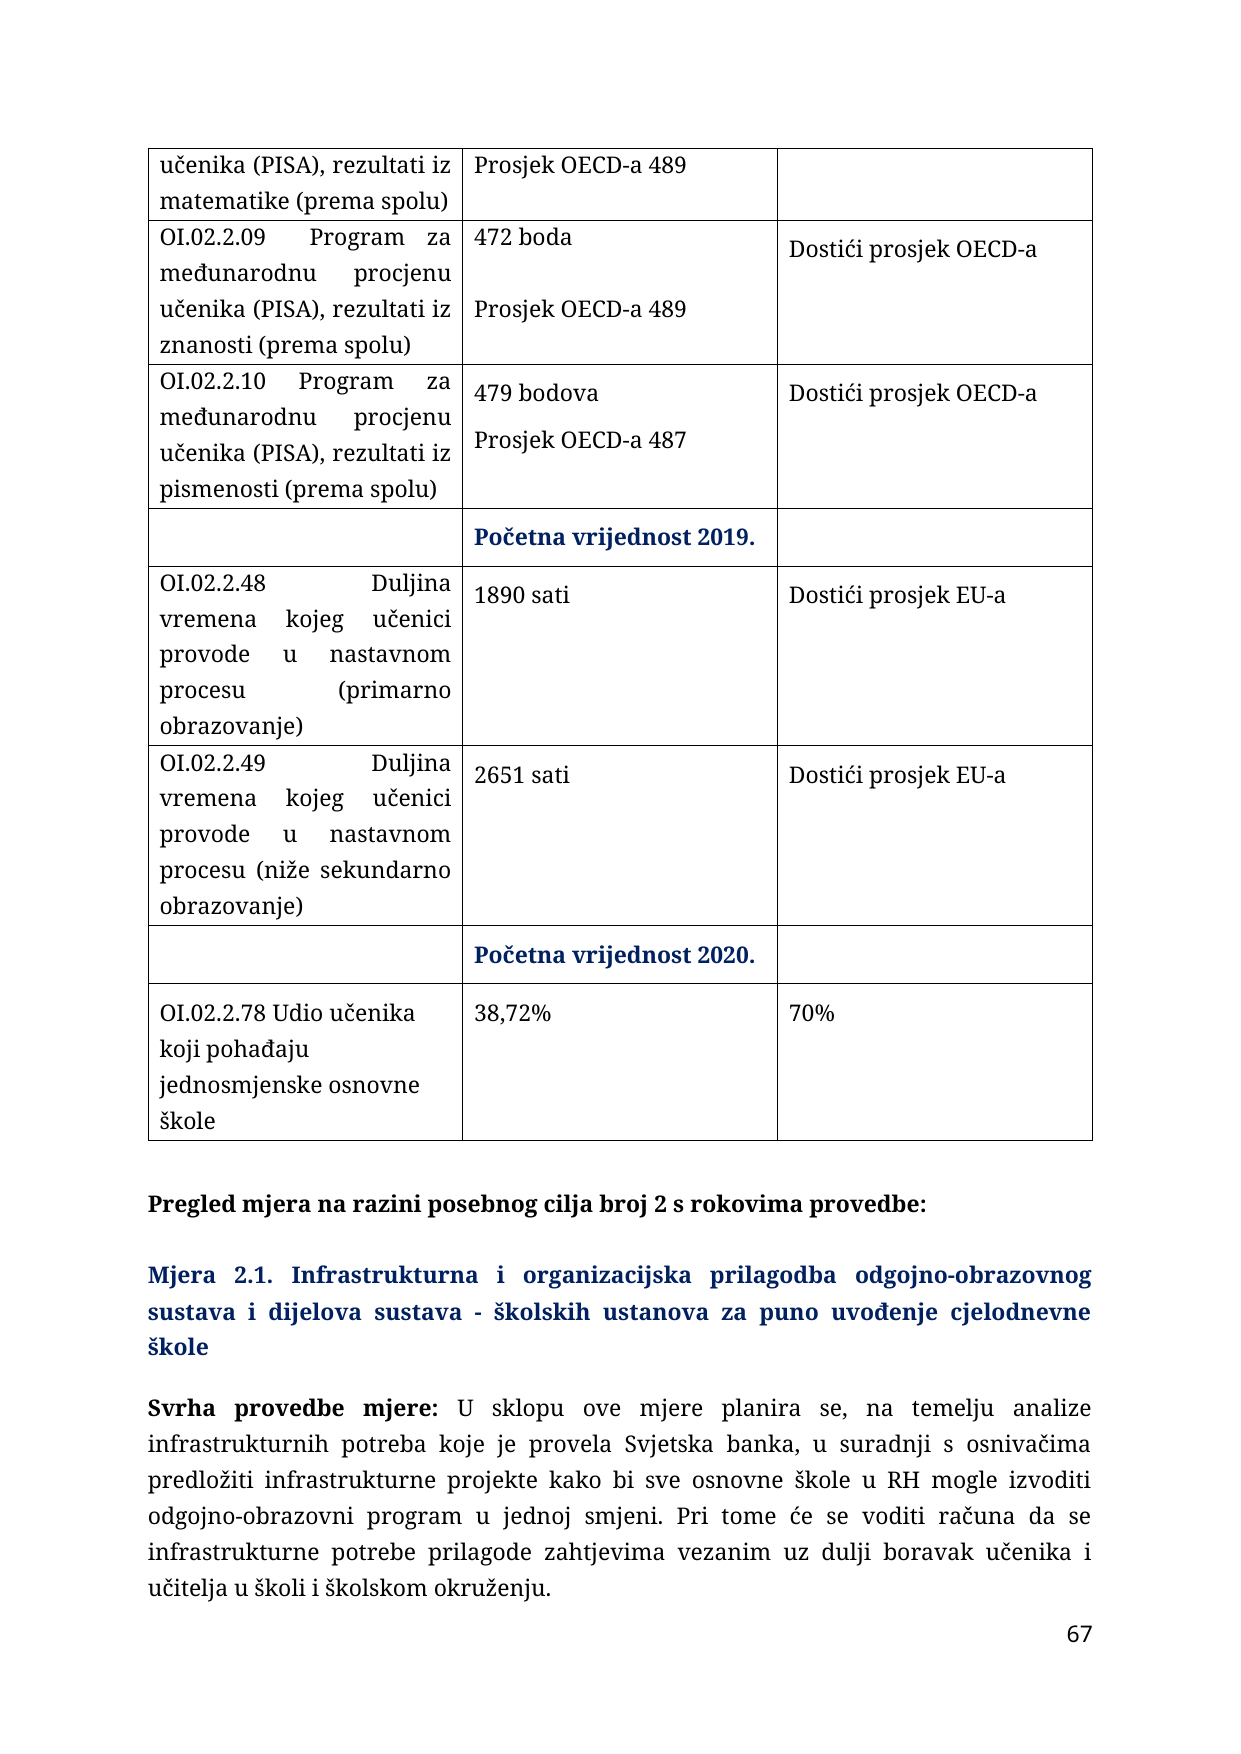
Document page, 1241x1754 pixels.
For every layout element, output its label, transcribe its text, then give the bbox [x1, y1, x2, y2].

table_cell Dostići prosjek OECD-a [778, 365, 1092, 508]
text Mjera 2.1. Infrastrukturna i organizacijska prilagodba odgojno-obrazovnog sustava i dijelova sustava - školskih ustanova za puno uvođenje cjelodnevne škole [148, 1259, 1093, 1363]
table_cell Dostići prosjek EU-a [778, 567, 1092, 745]
table_cell 70% [778, 984, 1092, 1140]
table_cell Dostići prosjek EU-a [778, 746, 1092, 925]
table_cell OI.02.2.10 Program za međunarodnu procjenu učenika (PISA), rezultati iz pismenosti (prema spolu) [149, 365, 462, 508]
table_cell OI.02.2.48 Duljina vremena kojeg učenici provode u nastavnom procesu (primarno obrazovanje) [149, 567, 462, 745]
table_cell [149, 926, 462, 983]
table_cell 38,72% [463, 984, 777, 1140]
table_cell 472 boda Prosjek OECD-a 489 [463, 221, 777, 364]
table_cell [463, 149, 777, 220]
table_cell OI.02.2.09 Program za međunarodnu procjenu učenika (PISA), rezultati iz znanosti (prema spolu) [149, 221, 462, 364]
table_cell OI.02.2.78 Udio učenika koji pohađaju jednosmjenske osnovne škole [149, 984, 462, 1140]
table_cell [149, 509, 462, 566]
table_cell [149, 149, 462, 220]
table_cell Početna vrijednost 2020. [463, 926, 777, 983]
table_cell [778, 149, 1092, 220]
table_cell 2651 sati [463, 746, 777, 925]
table_cell 479 bodova Prosjek OECD-a 487 [463, 365, 777, 508]
table_cell [778, 509, 1092, 566]
table_cell Dostići prosjek OECD-a [778, 221, 1092, 364]
table_cell 1890 sati [463, 567, 777, 745]
text Pregled mjera na razini posebnog cilja broj 2 s rokovima provedbe: [148, 1188, 1093, 1219]
table_cell Početna vrijednost 2019. [463, 509, 777, 566]
table_cell OI.02.2.49 Duljina vremena kojeg učenici provode u nastavnom procesu (niže sekundarno obrazovanje) [149, 746, 462, 925]
table_cell [778, 926, 1092, 983]
text Svrha provedbe mjere: U sklopu ove mjere planira se, na temelju analize infrastrukturnih potreba koje je provela Svjetska banka, u suradnji s osnivačima predložiti infrastrukturne projekte kako bi sve osnovne škole u RH mogle izvoditi odgojno-obrazovni program u jednoj smjeni. Pri tome će se voditi računa da se infrastrukturne potrebe prilagode zahtjevima vezanim uz dulji boravak učenika i učitelja u školi i školskom okruženju. [148, 1392, 1093, 1603]
